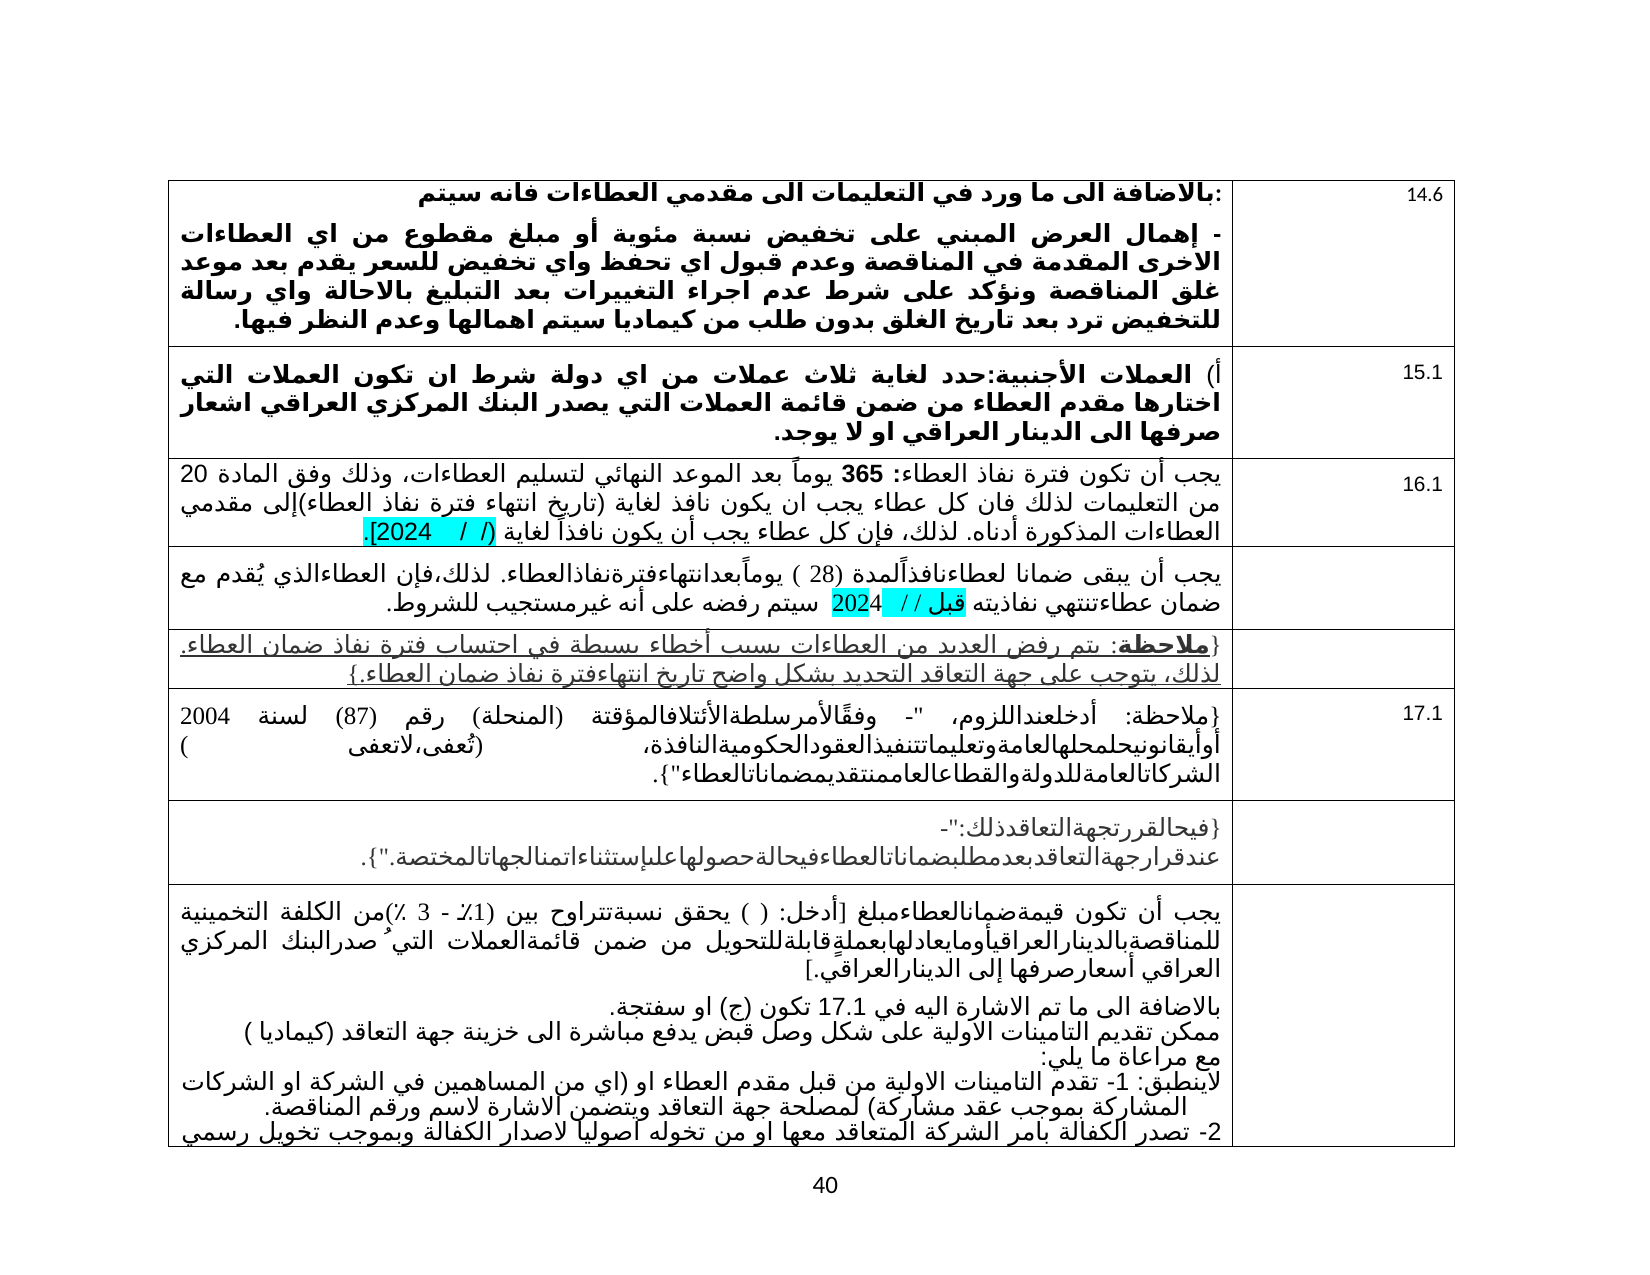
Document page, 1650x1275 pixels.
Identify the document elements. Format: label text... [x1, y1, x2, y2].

table_cell 14.6 [1233, 181, 1454, 346]
table_cell [1233, 885, 1454, 1146]
table_cell يجب أن يبقى ضمانا لعطاءنافذاًلمدة (28 ) يوماًبعدانتهاءفترةنفاذالعطاء. لذلك،فإن العطاءالذي يُقدم مع ضمان عطاءتنتهي نفاذيته قبل / / 2024 سيتم رفضه على أنه غيرمستجيب للشروط. [169, 547, 1232, 629]
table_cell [169, 885, 1232, 1146]
table_cell يجب أن تكون فترة نفاذ العطاء: 365 يوماً بعد الموعد النهائي لتسليم العطاءات، وذلك وفق المادة 20 من التعليمات لذلك فان كل عطاء يجب ان يكون نافذ لغاية (تاريخ انتهاء فترة نفاذ العطاء)إلى مقدمي العطاءات المذكورة أدناه. لذلك، فإن كل عطاء يجب أن يكون نافذاً لغاية (/ / 2024]. [169, 459, 1232, 546]
table_cell أ) العملات الأجنبية:حدد لغاية ثلاث عملات من اي دولة شرط ان تكون العملات التي اختارها مقدم العطاء من ضمن قائمة العملات التي يصدر البنك المركزي العراقي اشعار صرفها الى الدينار العراقي او لا يوجد. [169, 347, 1232, 458]
table_cell 16.1 [1233, 459, 1454, 546]
table_cell 15.1 [1233, 347, 1454, 458]
table_cell {فيحالقررتجهةالتعاقدذلك:"- عندقرارجهةالتعاقدبعدمطلبضماناتالعطاءفيحالةحصولهاعلىإستثناءاتمنالجهاتالمختصة."}. [169, 801, 1232, 883]
table_cell [1233, 801, 1454, 883]
table_cell [1233, 630, 1454, 688]
table_cell [1233, 547, 1454, 629]
table_cell 17.1 [1233, 689, 1454, 800]
table_cell {ملاحظة: يتم رفض العديد من العطاءات بسبب أخطاء بسيطة في احتساب فترة نفاذ ضمان العطاء. لذلك، يتوجب على جهة التعاقد التحديد بشكل واضح تاريخ انتهاءفترة نفاذ ضمان العطاء.} [169, 630, 1232, 688]
table_cell بالاضافة الى ما ورد في التعليمات الى مقدمي العطاءات فانه سيتم: - إهمال العرض المبني على تخفيض نسبة مئوية أو مبلغ مقطوع من اي العطاءات الاخرى المقدمة في المناقصة وعدم قبول اي تحفظ واي تخفيض للسعر يقدم بعد موعد غلق المناقصة ونؤكد على شرط عدم اجراء التغييرات بعد التبليغ بالاحالة واي رسالة للتخفيض ترد بعد تاريخ الغلق بدون طلب من كيماديا سيتم اهمالها وعدم النظر فيها. [169, 181, 1232, 346]
table_cell {ملاحظة: أدخلعنداللزوم، "- وفقًالأمرسلطةالأئتلافالمؤقتة (المنحلة) رقم (87) لسنة 2004 أوأيقانونيحلمحلهالعامةوتعليماتتنفيذالعقودالحكوميةالنافذة، (تُعفى،لاتعفى ) الشركاتالعامةللدولةوالقطاعالعاممنتقديمضماناتالعطاء"}. [169, 689, 1232, 800]
